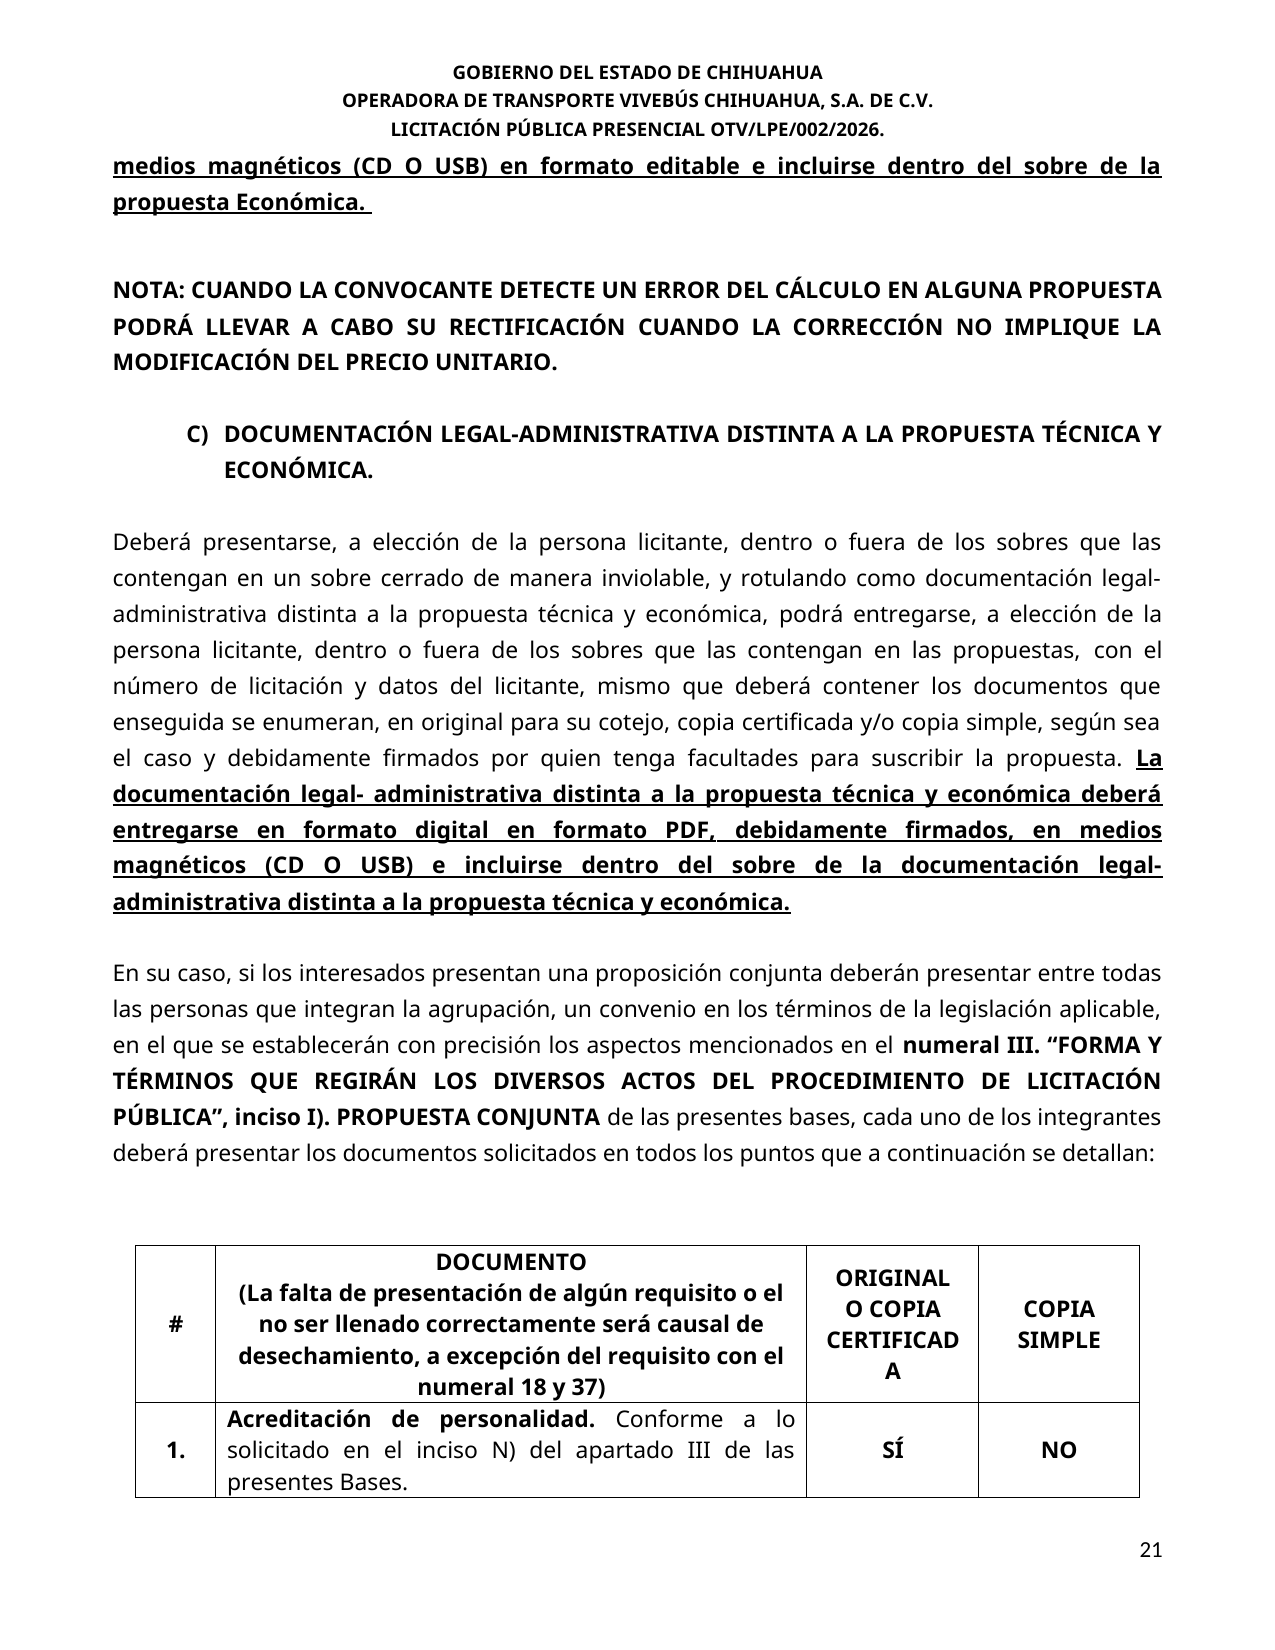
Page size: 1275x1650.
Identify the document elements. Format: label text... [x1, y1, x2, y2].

table_header DOCUMENTO (La falta de presentación de algún requisito o el no ser llenado correctamente será causal de desechamiento, a excepción del requisito con el numeral 18 y 37) [216, 1246, 806, 1402]
text NOTA: CUANDO LA CONVOCANTE DETECTE UN ERROR DEL CÁLCULO EN ALGUNA PROPUESTA PODRÁ LLEVAR A CABO SU RECTIFICACIÓN CUANDO LA CORRECCIÓN NO IMPLIQUE LA MODIFICACIÓN DEL PRECIO UNITARIO. [112, 274, 1162, 378]
text En su caso, si los interesados presentan una proposición conjunta deberán presentar entre todas las personas que integran la agrupación, un convenio en los términos de la legislación aplicable, en el que se establecerán con precisión los aspectos mencionados en el numeral III. “FORMA Y TÉRMINOS QUE REGIRÁN LOS DIVERSOS ACTOS DEL PROCEDIMIENTO DE LICITACIÓN PÚBLICA”, inciso I). PROPUESTA CONJUNTA de las presentes bases, cada uno de los integrantes deberá presentar los documentos solicitados en todos los puntos que a continuación se detallan: [112, 957, 1162, 1168]
table_header COPIA SIMPLE [979, 1246, 1139, 1402]
list DOCUMENTACIÓN LEGAL-ADMINISTRATIVA DISTINTA A LA PROPUESTA TÉCNICA Y ECONÓMICA. [186, 418, 1162, 485]
table_cell SÍ [807, 1403, 978, 1497]
table_cell NO [979, 1403, 1139, 1497]
table_header # [136, 1246, 215, 1402]
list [112, 150, 1162, 176]
table_header ORIGINAL O COPIA CERTIFICADA [807, 1246, 978, 1402]
text Deberá presentarse, a elección de la persona licitante, dentro o fuera de los sobres que las contengan en un sobre cerrado de manera inviolable, y rotulando como documentación legal-administrativa distinta a la propuesta técnica y económica, podrá entregarse, a elección de la persona licitante, dentro o fuera de los sobres que las contengan en las propuestas, con el número de licitación y datos del licitante, mismo que deberá contener los documentos que enseguida se enumeran, en original para su cotejo, copia certificada y/o copia simple, según sea el caso y debidamente firmados por quien tenga facultades para suscribir la propuesta. La documentación legal- administrativa distinta a la propuesta técnica y económica deberá entregarse en formato digital en formato PDF, debidamente firmados, en medios magnéticos (CD O USB) e incluirse dentro del sobre de la documentación legal- administrativa distinta a la propuesta técnica y económica. [112, 526, 1162, 804]
table_cell Acreditación de personalidad. Conforme a lo solicitado en el inciso N) del apartado III de las presentes Bases. [216, 1403, 806, 1497]
table_cell 1. [136, 1403, 215, 1497]
